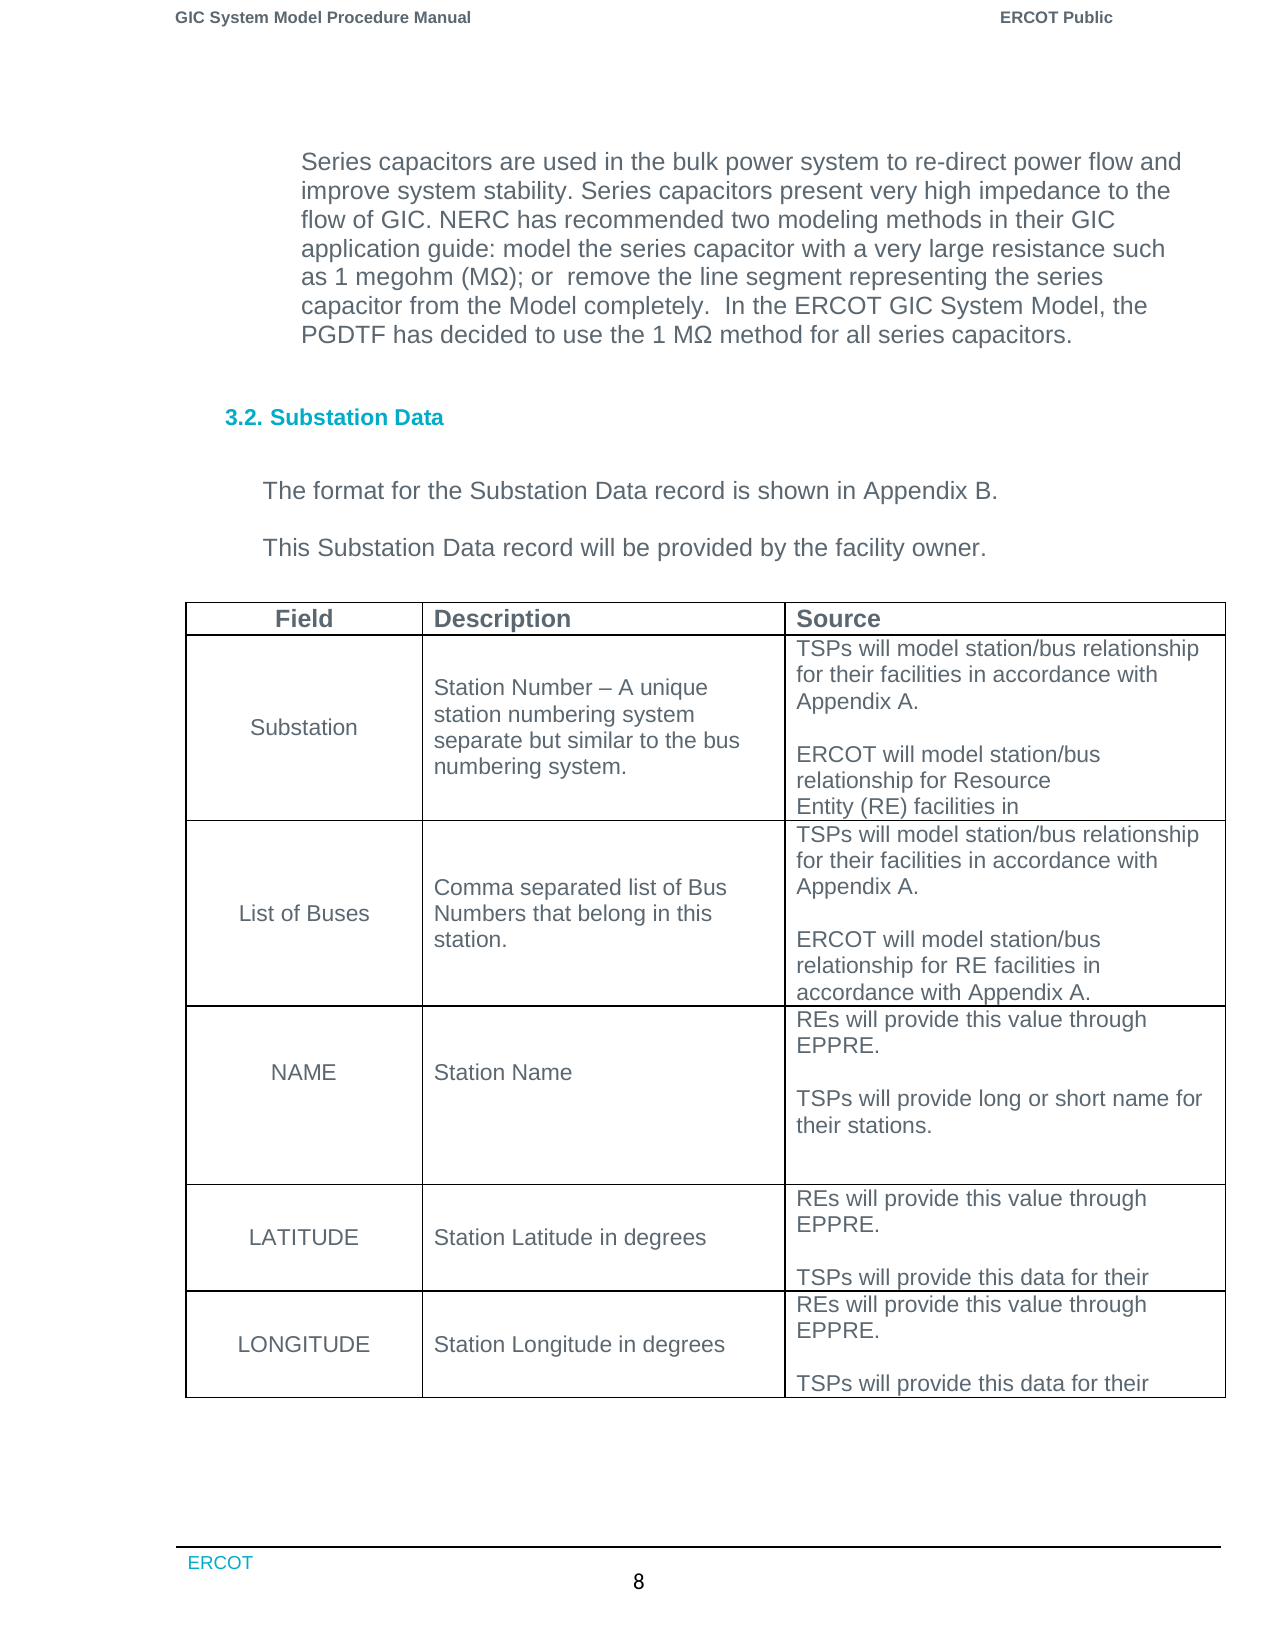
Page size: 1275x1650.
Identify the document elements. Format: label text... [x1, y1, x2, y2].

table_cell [786, 1292, 1225, 1397]
table_header Description [423, 603, 784, 634]
table_cell Station Longitude in degrees [423, 1292, 784, 1397]
table_cell List of Buses [187, 821, 422, 1005]
table_cell Comma separated list of Bus Numbers that belong in this station. [423, 821, 784, 1005]
list Substation Data [225, 404, 1237, 430]
table_cell LATITUDE [187, 1185, 422, 1290]
text Series capacitors are used in the bulk power system to re-direct power flow and improve system stability. Series capacitors present very high impedance to the flow of GIC. NERC has recommended two modeling methods in their GIC application guide: model the series capacitor with a very large resistance such as 1 megohm (MΩ); or remove the line segment representing the series capacitor from the Model completely. In the ERCOT GIC System Model, the PGDTF has decided to use the 1 MΩ method for all series capacitors. [301, 147, 1198, 349]
table_cell TSPs will model station/bus relationship for their facilities in accordance with Appendix A. ERCOT will model station/bus relationship for Resource Entity (RE) facilities in accordance with Appendix A. [786, 636, 1225, 820]
table_cell TSPs will model station/bus relationship for their facilities in accordance with Appendix A. ERCOT will model station/bus relationship for RE facilities in accordance with Appendix A. [786, 821, 1225, 1005]
table_cell Substation [187, 636, 422, 820]
table_cell Station Latitude in degrees [423, 1185, 784, 1290]
table_cell NAME [187, 1007, 422, 1184]
table_cell Station Number – A unique station numbering system separate but similar to the bus numbering system. [423, 636, 784, 820]
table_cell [786, 1185, 1225, 1290]
table_header Source [786, 603, 1225, 634]
table_cell Station Name [423, 1007, 784, 1184]
table_header Field [187, 603, 422, 634]
table_cell LONGITUDE [187, 1292, 422, 1397]
table_cell REs will provide this value through EPPRE. TSPs will provide long or short name for their stations. [786, 1007, 1225, 1184]
text The format for the Substation Data record is shown in Appendix B. This Substation Data record will be provided by the facility owner. [262, 476, 1038, 562]
